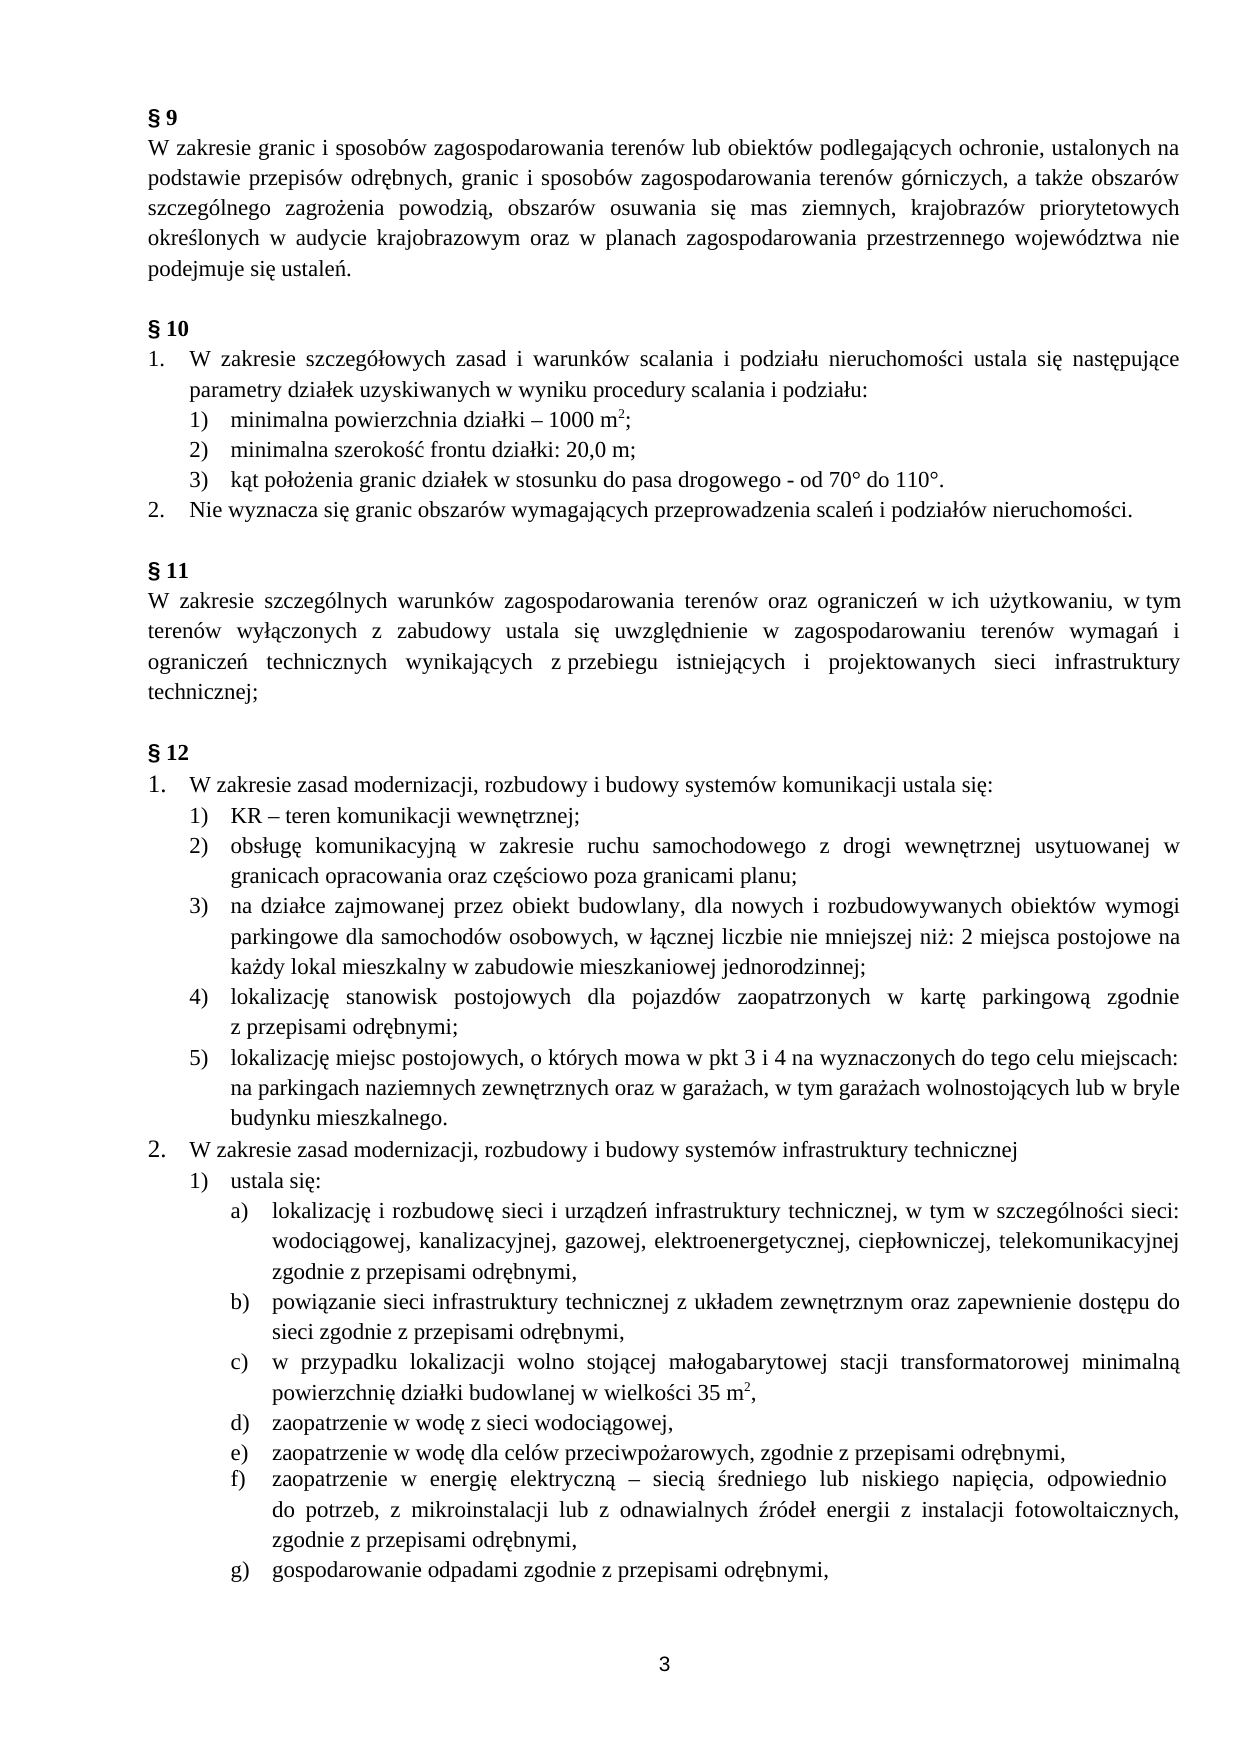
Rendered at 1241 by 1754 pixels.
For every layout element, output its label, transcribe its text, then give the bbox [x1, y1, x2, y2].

list minimalna szerokość frontu działki: 20,0 m; [189, 436, 1181, 462]
list W zakresie zasad modernizacji, rozbudowy i budowy systemów komunikacji ustala się: [148, 769, 1181, 798]
list zaopatrzenie w wodę dla celów przeciwpożarowych, zgodnie z przepisami odrębnymi, [230, 1439, 1181, 1465]
text W zakresie granic i sposobów zagospodarowania terenów lub obiektów podlegających ochronie, ustalonych na podstawie przepisów odrębnych, granic i sposobów zagospodarowania terenów górniczych, a także obszarów szczególnego zagrożenia powodzią, obszarów osuwania się mas ziemnych, krajobrazów priorytetowych określonych w audycie krajobrazowym oraz w planach zagospodarowania przestrzennego województwa nie podejmuje się ustaleń. [148, 134, 1181, 281]
list obsługę komunikacyjną w zakresie ruchu samochodowego z drogi wewnętrznej usytuowanej w granicach opracowania oraz częściowo poza granicami planu; [189, 832, 1181, 889]
list powiązanie sieci infrastruktury technicznej z układem zewnętrznym oraz zapewnienie dostępu do sieci zgodnie z przepisami odrębnymi, [230, 1288, 1181, 1344]
list ustala się: [189, 1167, 1181, 1193]
list na działce zajmowanej przez obiekt budowlany, dla nowych i rozbudowywanych obiektów wymogi parkingowe dla samochodów osobowych, w łącznej liczbie nie mniejszej niż: 2 miejsca postojowe na każdy lokal mieszkalny w zabudowie mieszkaniowej jednorodzinnej; [189, 892, 1181, 979]
list w przypadku lokalizacji wolno stojącej małogabarytowej stacji transformatorowej minimalną powierzchnię działki budowlanej w wielkości 35 m2, [230, 1348, 1181, 1405]
list Nie wyznacza się granic obszarów wymagających przeprowadzenia scaleń i podziałów nieruchomości. [148, 497, 1181, 523]
list lokalizację miejsc postojowych, o których mowa w pkt 3 i 4 na wyznaczonych do tego celu miejscach: na parkingach naziemnych zewnętrznych oraz w garażach, w tym garażach wolnostojących lub w bryle budynku mieszkalnego. [189, 1043, 1181, 1130]
list lokalizację stanowisk postojowych dla pojazdów zaopatrzonych w kartę parkingową zgodnie z przepisami odrębnymi; [189, 983, 1181, 1040]
list KR – teren komunikacji wewnętrznej; [189, 802, 1181, 828]
list zaopatrzenie w wodę z sieci wodociągowej, [230, 1409, 1181, 1435]
text 10 [148, 315, 1181, 342]
text 12 [148, 738, 1181, 765]
text 9 [148, 103, 1181, 130]
list gospodarowanie odpadami zgodnie z przepisami odrębnymi, [230, 1556, 1181, 1582]
list kąt położenia granic działek w stosunku do pasa drogowego - od 70° do 110°. [189, 466, 1181, 493]
list zaopatrzenie w energię elektryczną – siecią średniego lub niskiego napięcia, odpowiednio do potrzeb, z mikroinstalacji lub z odnawialnych źródeł energii z instalacji fotowoltaicznych, zgodnie z przepisami odrębnymi, [230, 1465, 1181, 1552]
list lokalizację i rozbudowę sieci i urządzeń infrastruktury technicznej, w tym w szczególności sieci: wodociągowej, kanalizacyjnej, gazowej, elektroenergetycznej, ciepłowniczej, telekomunikacyjnej zgodnie z przepisami odrębnymi, [230, 1197, 1181, 1284]
list W zakresie szczegółowych zasad i warunków scalania i podziału nieruchomości ustala się następujące parametry działek uzyskiwanych w wyniku procedury scalania i podziału: [148, 346, 1181, 402]
text W zakresie szczególnych warunków zagospodarowania terenów oraz ograniczeń w ich użytkowaniu, w tym terenów wyłączonych z zabudowy ustala się uwzględnienie w zagospodarowaniu terenów wymagań i ograniczeń technicznych wynikających z przebiegu istniejących i projektowanych sieci infrastruktury technicznej; [148, 587, 1181, 704]
list W zakresie zasad modernizacji, rozbudowy i budowy systemów infrastruktury technicznej [148, 1134, 1181, 1163]
list minimalna powierzchnia działki – 1000 m2; [189, 406, 1181, 432]
text 11 [148, 557, 1181, 583]
